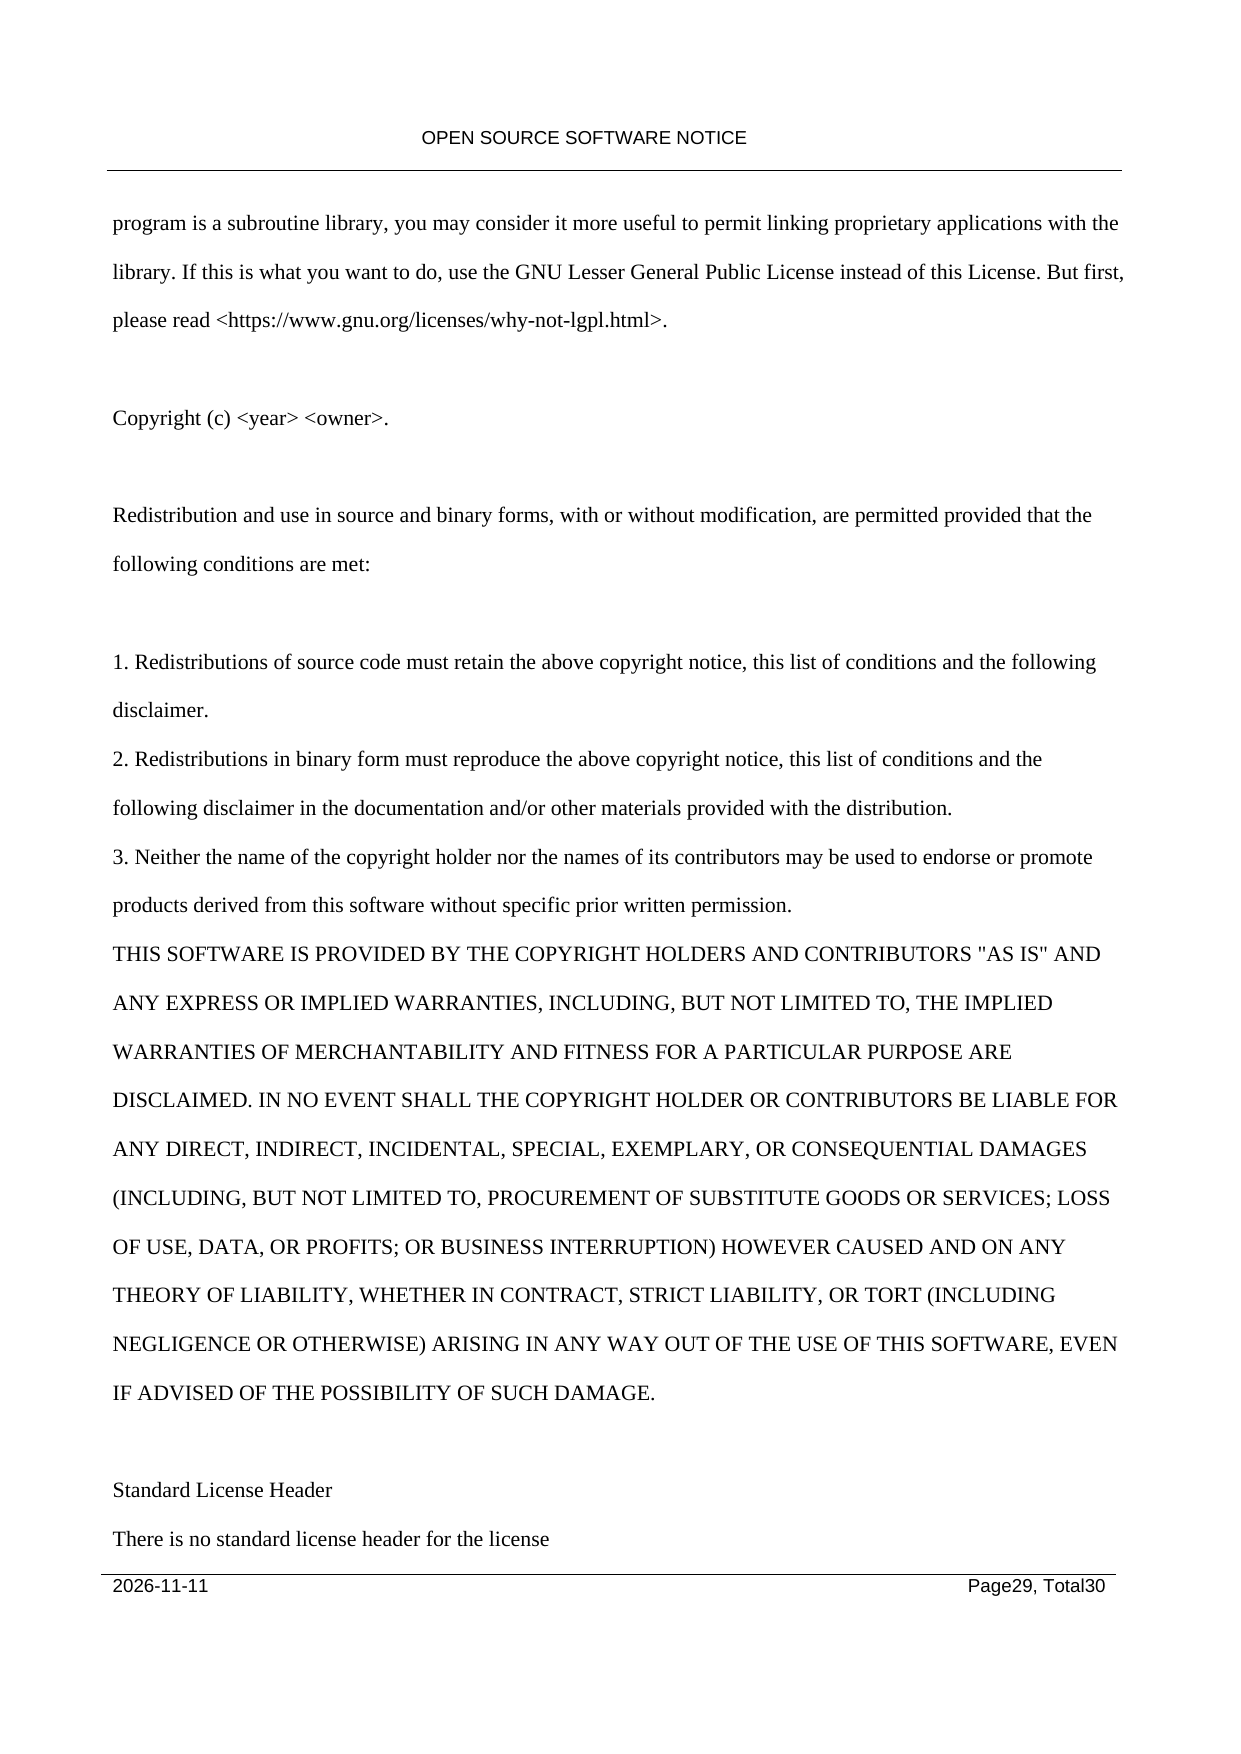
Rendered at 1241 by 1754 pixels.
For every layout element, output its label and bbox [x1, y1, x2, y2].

text [112, 206, 1128, 1555]
